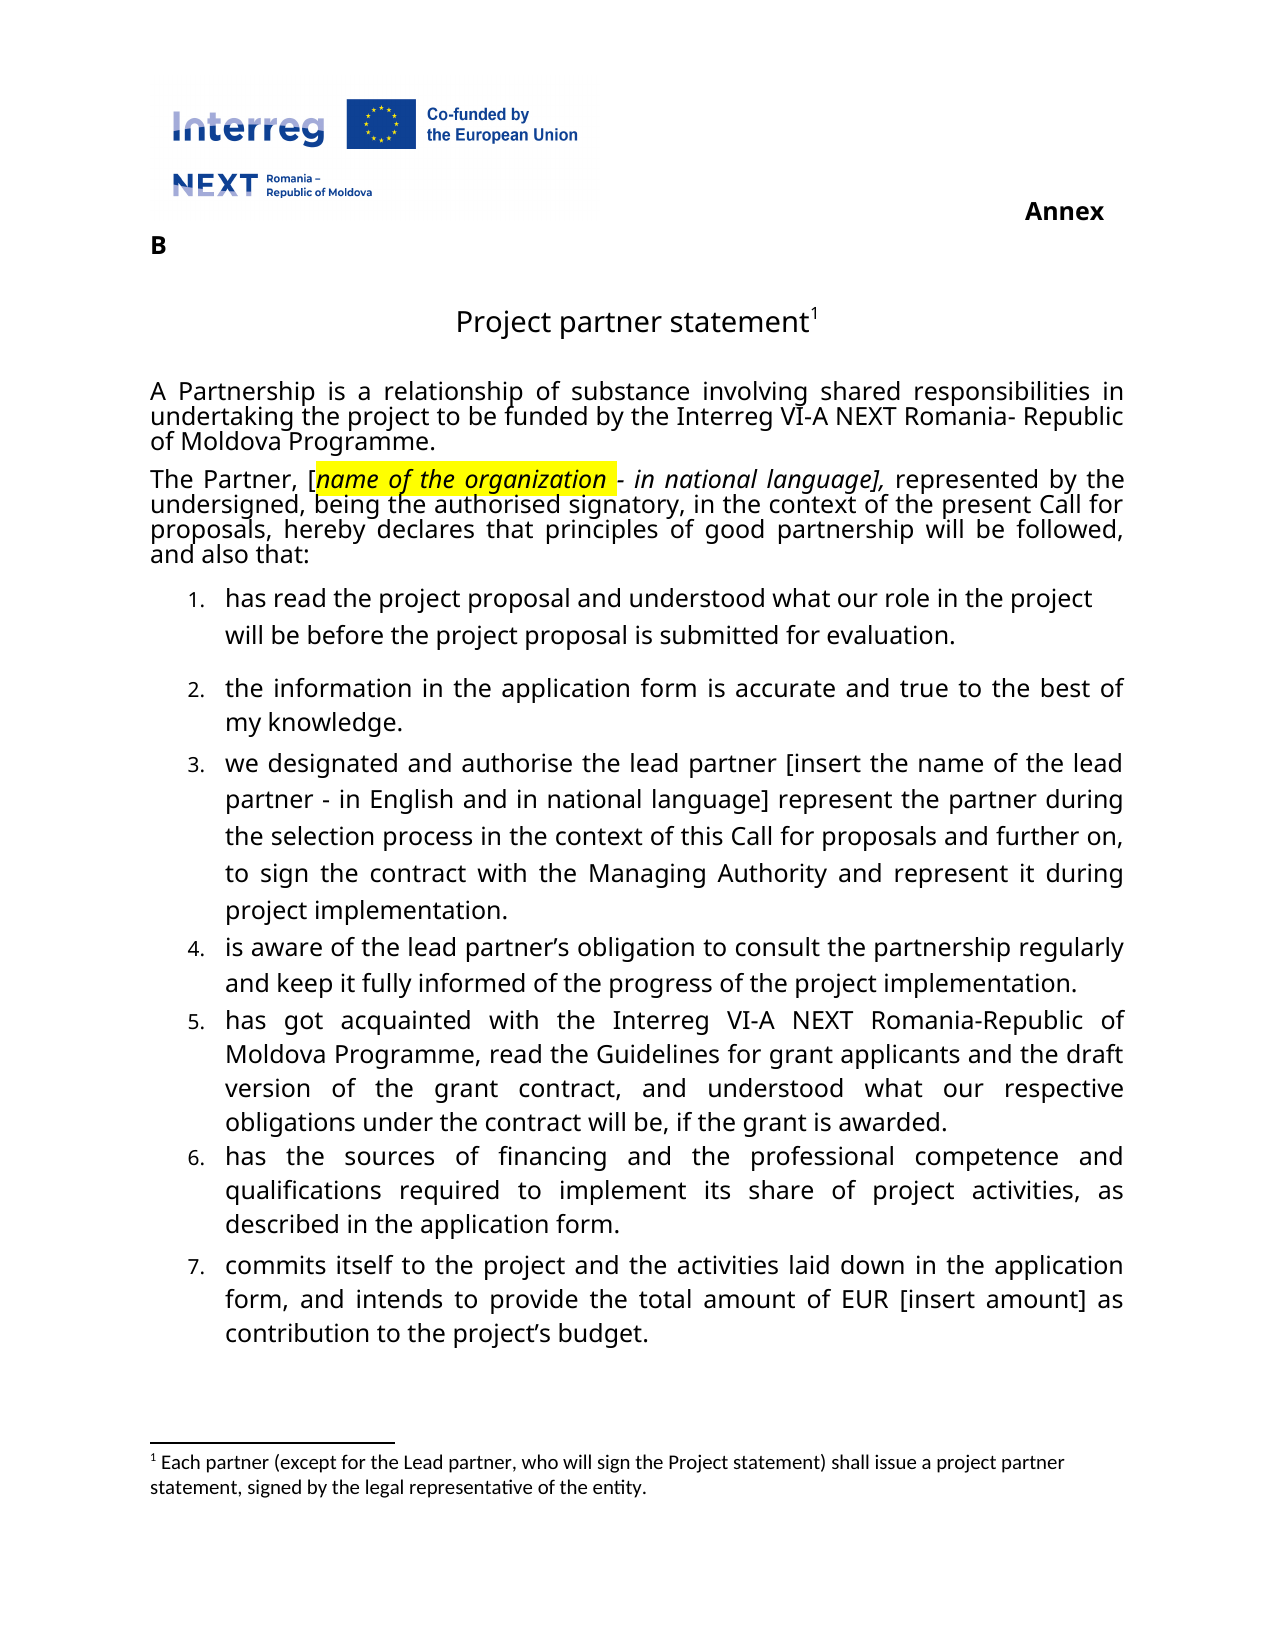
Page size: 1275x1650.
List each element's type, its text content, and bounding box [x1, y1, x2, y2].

list has read the project proposal and understood what our role in the project will be before the project proposal is submitted for evaluation. [187, 581, 1125, 652]
text The Partner, [name of the organization - in national language], represented by the undersigned, being the authorised signatory, in the context of the present Call for proposals, hereby declares that principles of good partnership will be followed, and also that: [150, 468, 1125, 568]
list the information in the application form is accurate and true to the best of my knowledge. [187, 671, 1125, 739]
picture [150, 75, 600, 221]
text A Partnership is a relationship of substance involving shared responsibilities in undertaking the project to be funded by the Interreg VI-A NEXT Romania- Republic of Moldova Programme. [150, 381, 1125, 456]
list commits itself to the project and the activities laid down in the application form, and intends to provide the total amount of EUR [insert amount] as contribution to the project’s budget. [187, 1247, 1125, 1349]
list is aware of the lead partner’s obligation to consult the partnership regularly and keep it fully informed of the progress of the project implementation. [187, 929, 1125, 1000]
list we designated and authorise the lead partner [insert the name of the lead partner - in English and in national language] represent the partner during the selection process in the context of this Call for proposals and further on, to sign the contract with the Managing Authority and represent it during project implementation. [187, 745, 1125, 926]
list has the sources of financing and the professional competence and qualifications required to implement its share of project activities, as described in the application form. [187, 1139, 1125, 1241]
list has got acquainted with the Interreg VI-A NEXT Romania-Republic of Moldova Programme, read the Guidelines for grant applicants and the draft version of the grant contract, and understood what our respective obligations under the contract will be, if the grant is awarded. [187, 1003, 1125, 1139]
text Project partner statement [150, 301, 1125, 341]
